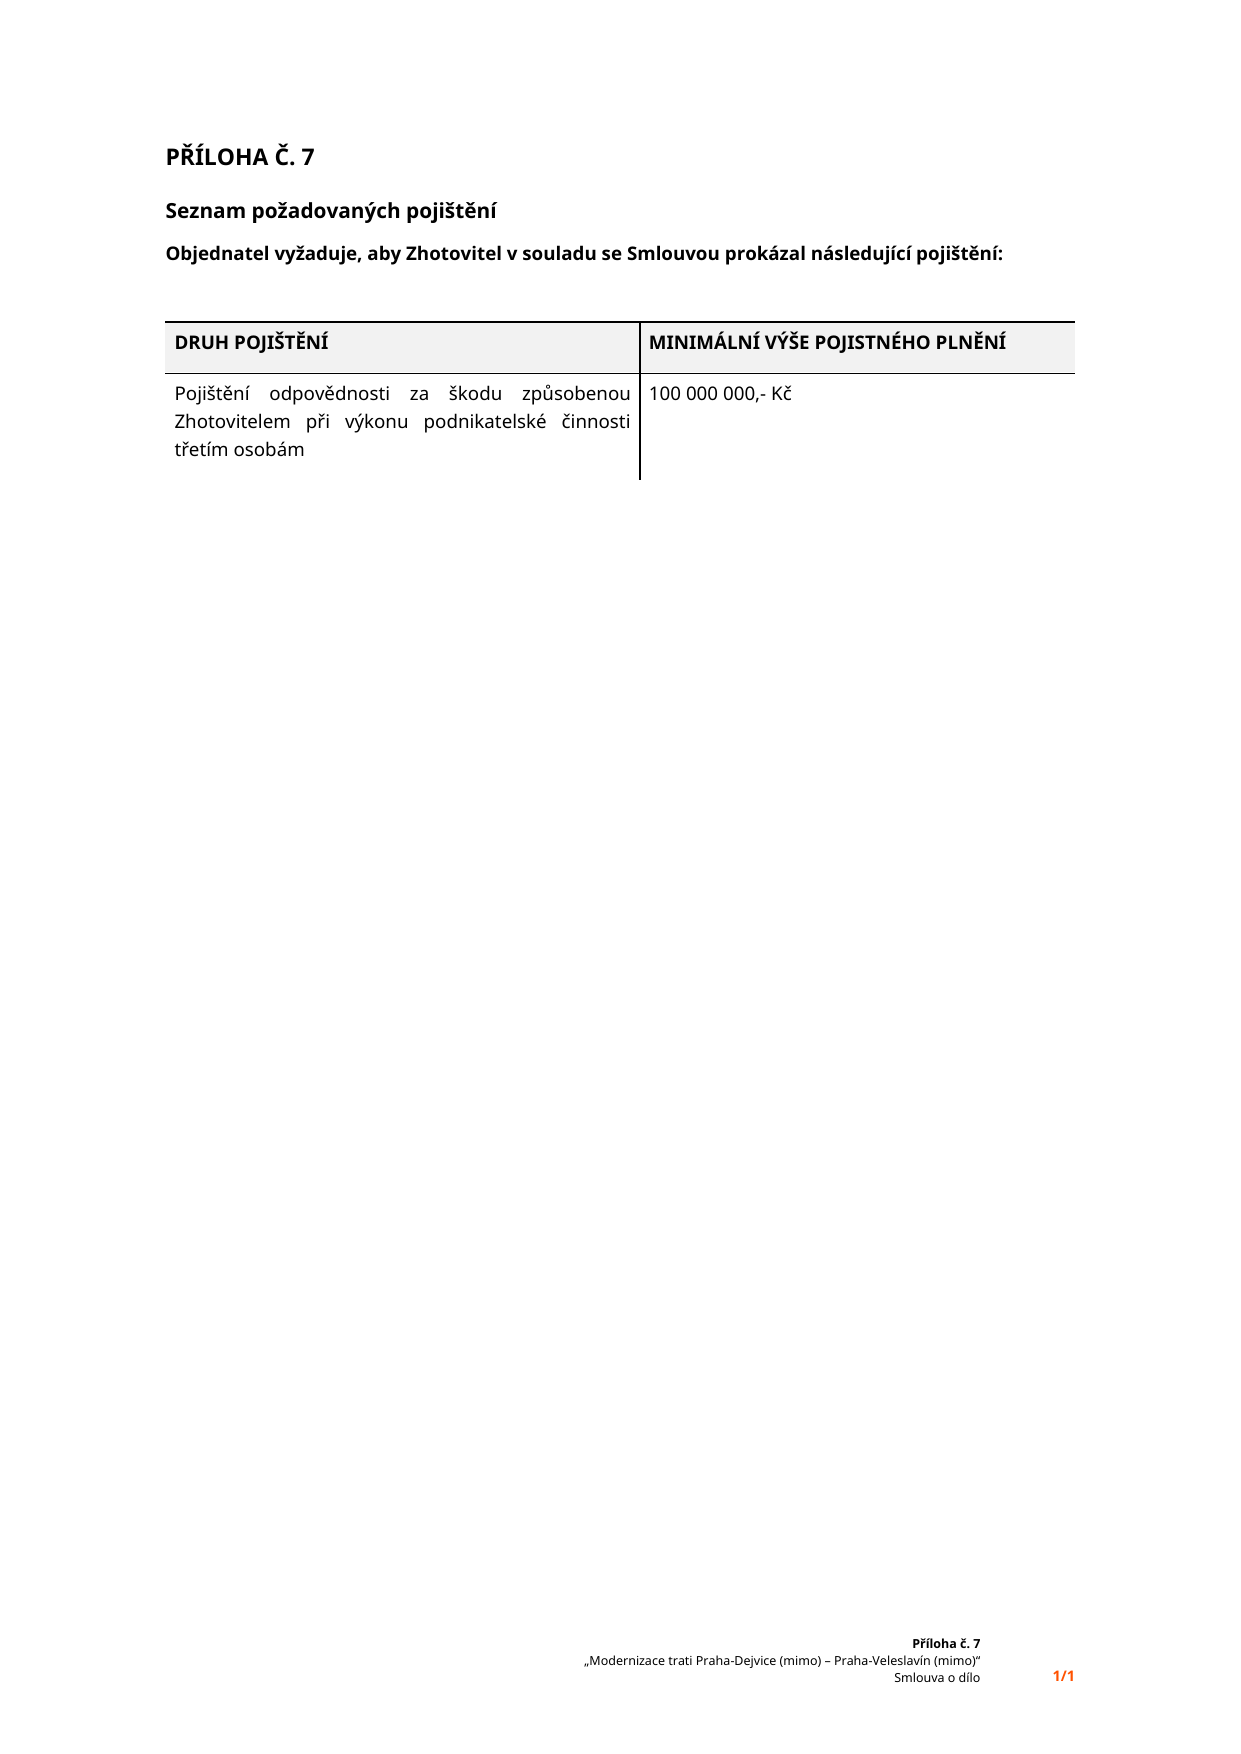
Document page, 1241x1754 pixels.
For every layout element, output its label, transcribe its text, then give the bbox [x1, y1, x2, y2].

text Příloha č. 7 [165, 141, 1075, 173]
table_cell Pojištění odpovědnosti za škodu způsobenou Zhotovitelem při výkonu podnikatelské činnosti třetím osobám [165, 374, 639, 480]
table_cell 100 000 000,- Kč [641, 374, 1075, 480]
table_header MINIMÁLNÍ VÝŠE POJISTNÉHO PLNĚNÍ [641, 323, 1075, 372]
text Objednatel vyžaduje, aby Zhotovitel v souladu se Smlouvou prokázal následující pojištění: [165, 240, 1075, 266]
text Seznam požadovaných pojištění [165, 197, 1075, 225]
table_header DRUH POJIŠTĚNÍ [165, 323, 639, 372]
